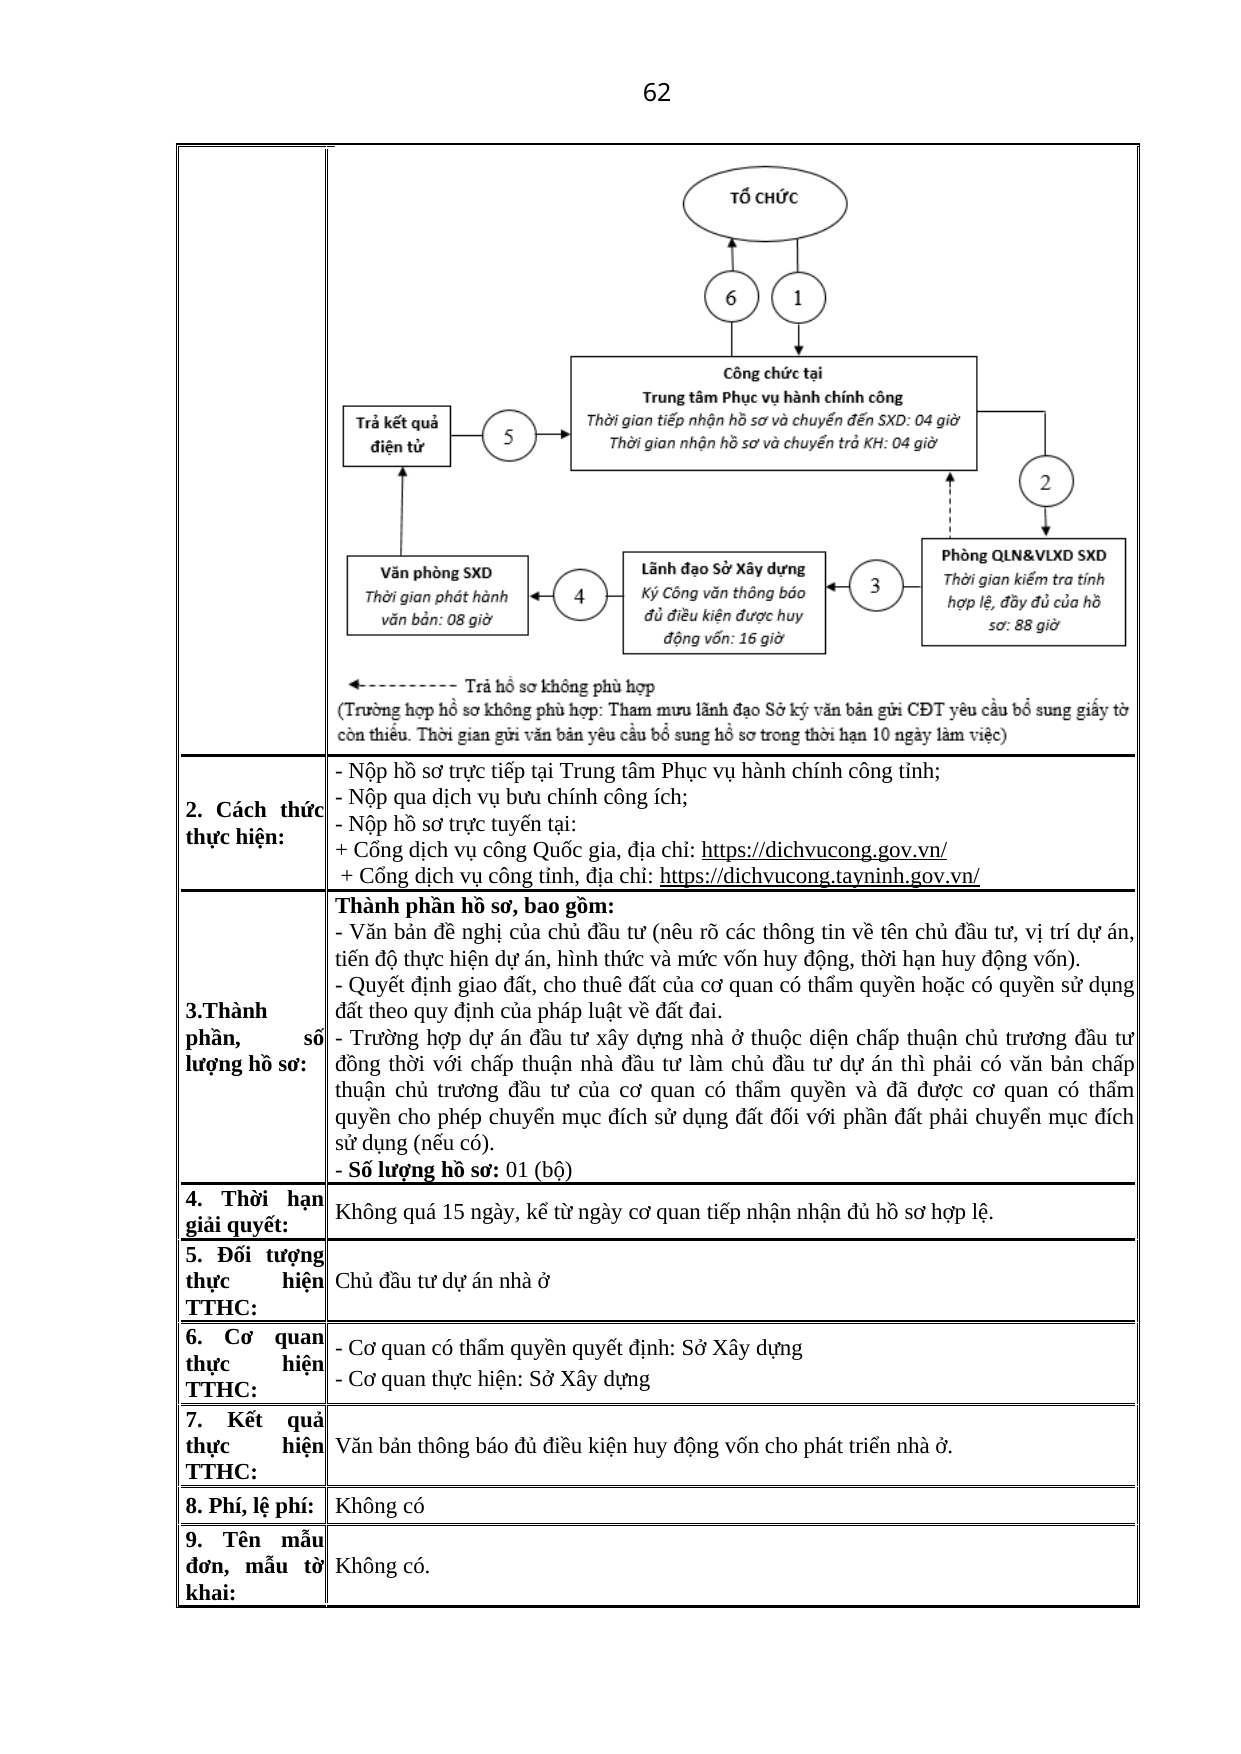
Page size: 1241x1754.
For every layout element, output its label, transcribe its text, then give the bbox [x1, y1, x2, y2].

table_cell - Nộp hồ sơ trực tiếp tại Trung tâm Phục vụ hành chính công tỉnh; - Nộp qua dịch vụ bưu chính công ích; - Nộp hồ sơ trực tuyến tại: + Cổng dịch vụ công Quốc gia, địa chỉ: https://dichvucong.gov.vn/ + Cổng dịch vụ công tỉnh, địa chỉ: https://dichvucong.tayninh.gov.vn/ [328, 754, 1137, 889]
table_cell 5. Đối tượng thực hiện TTHC: [177, 1238, 325, 1320]
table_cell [179, 147, 326, 754]
table_cell Không quá 15 ngày, kể từ ngày cơ quan tiếp nhận nhận đủ hồ sơ hợp lệ. [328, 1182, 1137, 1238]
table_cell 2. Cách thức thực hiện: [179, 754, 325, 889]
table_cell - Cơ quan có thẩm quyền quyết định: Sở Xây dựng - Cơ quan thực hiện: Sở Xây dựng [328, 1320, 1137, 1402]
table_cell 4. Thời hạn giải quyết: [179, 1182, 325, 1238]
table_cell 6. Cơ quan thực hiện TTHC: [179, 1320, 325, 1402]
table_cell 7. Kết quả thực hiện TTHC: [179, 1403, 325, 1485]
table_cell Thành phần hồ sơ, bao gồm: - Văn bản đề nghị của chủ đầu tư (nêu rõ các thông tin về tên chủ đầu tư, vị trí dự án, tiến độ thực hiện dự án, hình thức và mức vốn huy động, thời hạn huy động vốn). - Quyết định giao đất, cho thuê đất của cơ quan có thẩm quyền hoặc có quyền sử dụng đất theo quy định của pháp luật về đất đai. - Trường hợp dự án đầu tư xây dựng nhà ở thuộc diện chấp thuận chủ trương đầu tư đồng thời với chấp thuận nhà đầu tư làm chủ đầu tư dự án thì phải có văn bản chấp thuận chủ trương đầu tư của cơ quan có thẩm quyền và đã được cơ quan có thẩm quyền cho phép chuyển mục đích sử dụng đất đối với phần đất phải chuyển mục đích sử dụng (nếu có). - Số lượng hồ sơ: 01 (bộ) [328, 889, 1137, 1182]
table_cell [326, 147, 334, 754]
table_cell Văn bản thông báo đủ điều kiện huy động vốn cho phát triển nhà ở. [328, 1403, 1137, 1485]
table_cell Chủ đầu tư dự án nhà ở [328, 1238, 1138, 1320]
picture [334, 146, 1137, 754]
table_cell Không có [326, 1485, 1138, 1523]
table_cell 8. Phí, lệ phí: [177, 1485, 326, 1523]
table_cell Không có. [326, 1523, 1138, 1605]
table_cell 9. Tên mẫu đơn, mẫu tờ khai: [177, 1523, 326, 1605]
table_cell 3.Thành phần, số lượng hồ sơ: [179, 889, 325, 1182]
